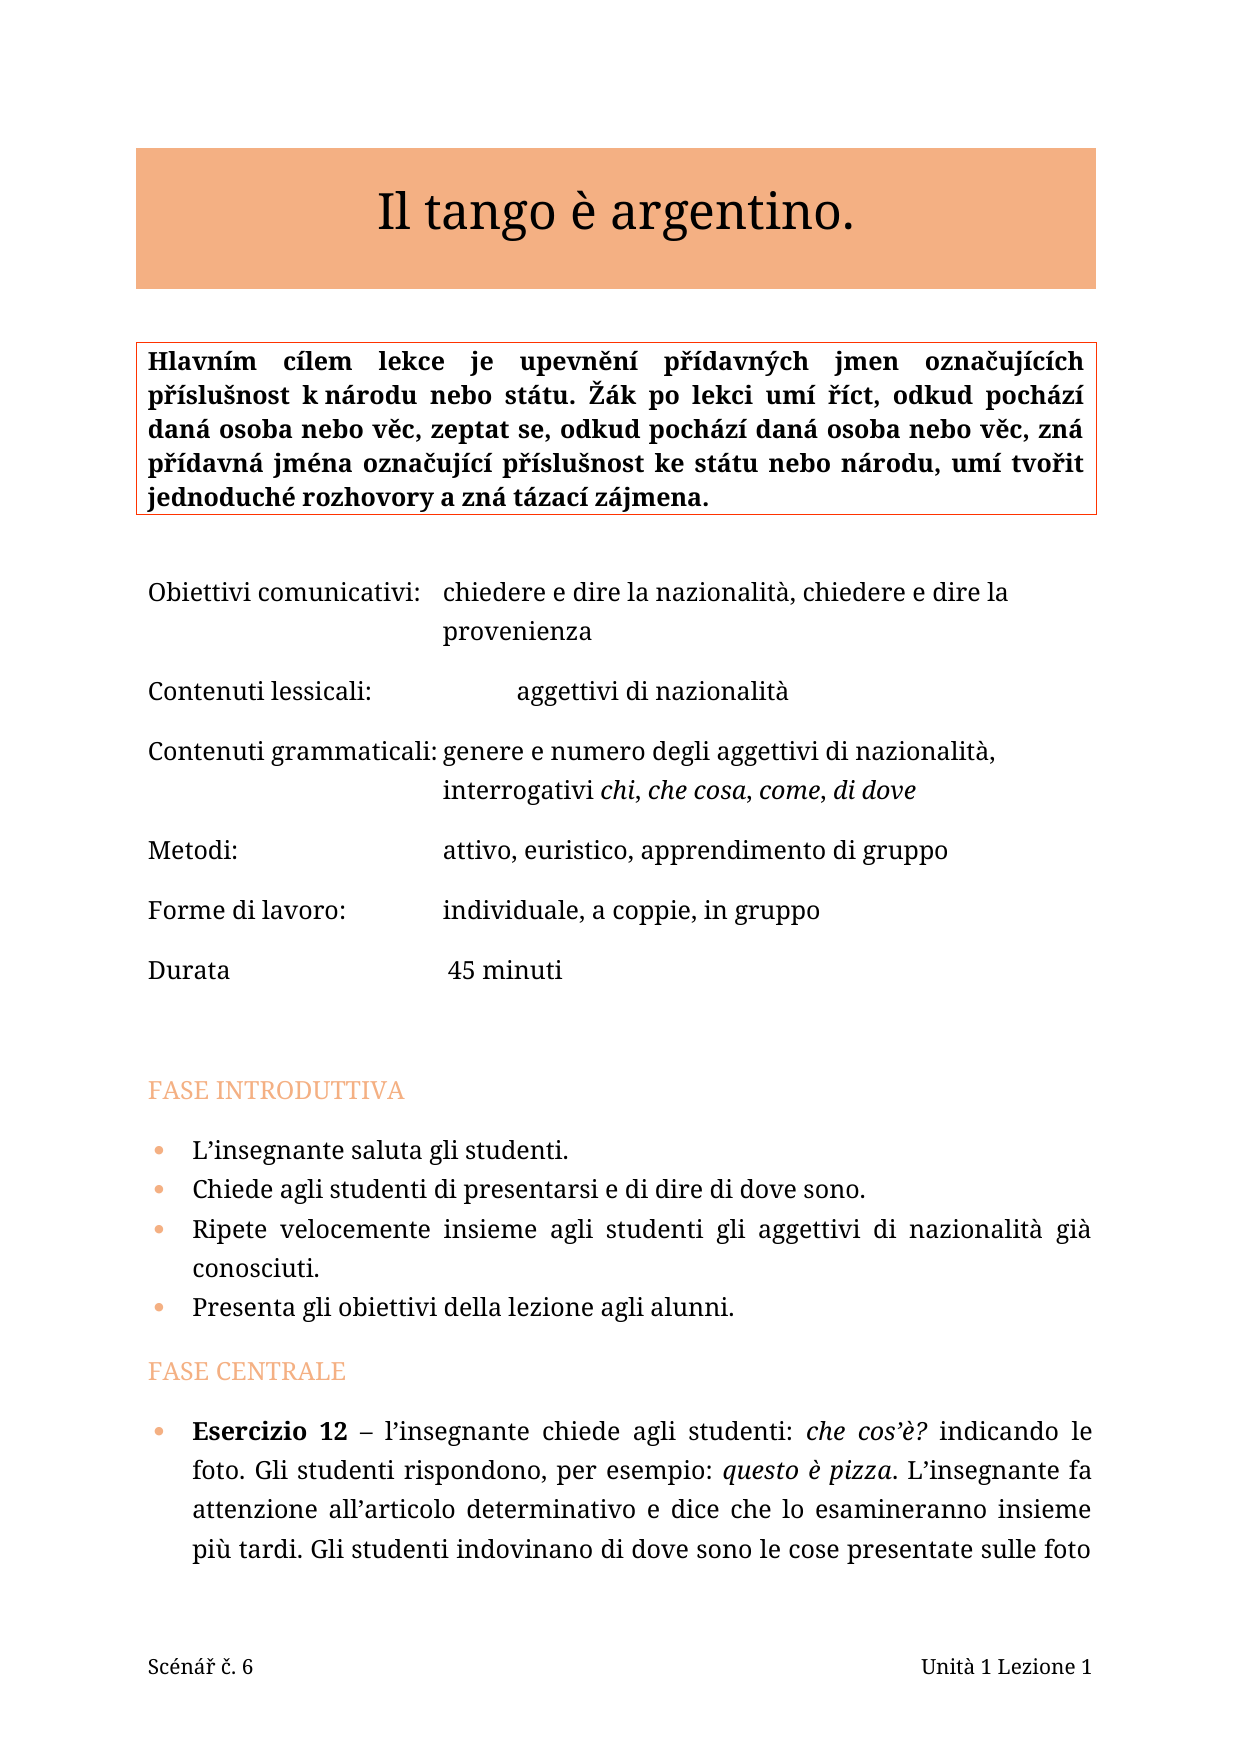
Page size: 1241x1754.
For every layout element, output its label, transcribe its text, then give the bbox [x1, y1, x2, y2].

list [154, 1414, 1093, 1565]
text Forme di lavoro: individuale, a coppie, in gruppo [148, 893, 1093, 927]
text FASE INTRODUTTIVA [148, 1073, 1093, 1107]
text Durata 45 minuti [148, 953, 1093, 987]
text FASE CENTRALE [148, 1354, 1093, 1388]
table_header Il tango è argentino. [136, 148, 1096, 289]
text Metodi: attivo, euristico, apprendimento di gruppo [148, 833, 1093, 867]
list Chiede agli studenti di presentarsi e di dire di dove sono. [154, 1172, 1093, 1206]
list L’insegnante saluta gli studenti. [154, 1133, 1093, 1167]
text Contenuti lessicali: aggettivi di nazionalità [148, 674, 1093, 708]
list Presenta gli obiettivi della lezione agli alunni. [154, 1289, 1093, 1324]
list Ripete velocemente insieme agli studenti gli aggettivi di nazionalità già conosciuti. [154, 1211, 1093, 1284]
text Obiettivi comunicativi: chiedere e dire la nazionalità, chiedere e dire la provenienza [148, 574, 1093, 648]
table_header Hlavním cílem lekce je upevnění přídavných jmen označujících příslušnost k národu nebo státu. Žák po lekci umí říct, odkud pochází daná osoba nebo věc, zeptat se, odkud pochází daná osoba nebo věc, zná přídavná jména označující příslušnost ke státu nebo národu, umí tvořit jednoduché rozhovory a zná tázací zájmena. [137, 343, 1096, 513]
text Contenuti grammaticali: genere e numero degli aggettivi di nazionalità, interrogativi chi, che cosa, come, di dove [148, 734, 1093, 807]
